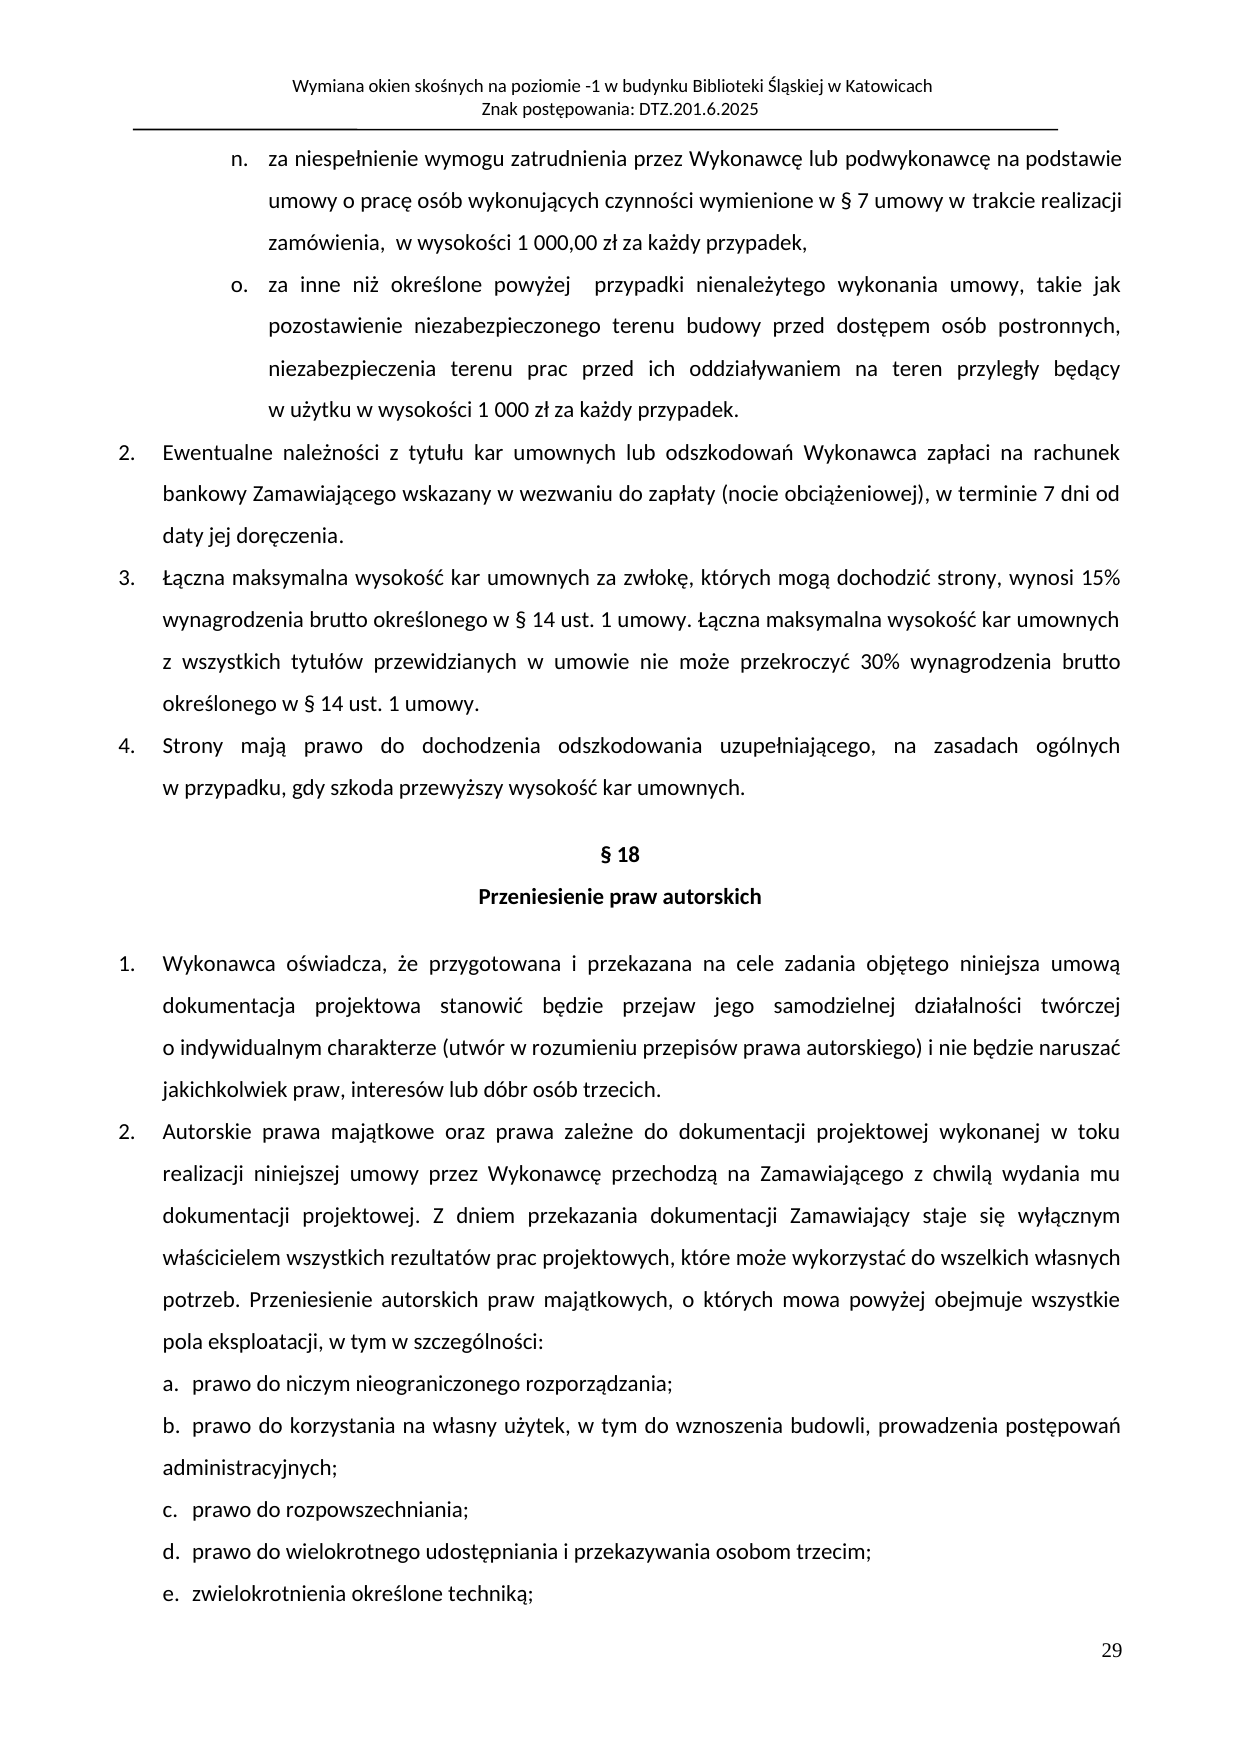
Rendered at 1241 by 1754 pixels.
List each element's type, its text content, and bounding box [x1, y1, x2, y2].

list za niespełnienie wymogu zatrudnienia przez Wykonawcę lub podwykonawcę na podstawie umowy o pracę osób wykonujących czynności wymienione w § 7 umowy w trakcie realizacji zamówienia, w wysokości 1 000,00 zł za każdy przypadek, [231, 144, 1122, 256]
list prawo do korzystania na własny użytek, w tym do wznoszenia budowli, prowadzenia postępowań administracyjnych; [162, 1411, 1122, 1481]
list Ewentualne należności z tytułu kar umownych lub odszkodowań Wykonawca zapłaci na rachunek bankowy Zamawiającego wskazany w wezwaniu do zapłaty (nocie obciążeniowej), w terminie 7 dni od daty jej doręczenia. [118, 438, 1122, 549]
list zwielokrotnienia określone techniką; [162, 1579, 1122, 1607]
title Przeniesienie praw autorskich [118, 882, 1122, 910]
list za inne niż określone powyżej przypadki nienależytego wykonania umowy, takie jak pozostawienie niezabezpieczonego terenu budowy przed dostępem osób postronnych, niezabezpieczenia terenu prac przed ich oddziaływaniem na teren przyległy będący w użytku w wysokości 1 000 zł za każdy przypadek. [231, 270, 1122, 424]
list Łączna maksymalna wysokość kar umownych za zwłokę, których mogą dochodzić strony, wynosi 15% wynagrodzenia brutto określonego w § 14 ust. 1 umowy. Łączna maksymalna wysokość kar umownych z wszystkich tytułów przewidzianych w umowie nie może przekroczyć 30% wynagrodzenia brutto określonego w § 14 ust. 1 umowy. [118, 563, 1122, 717]
list Autorskie prawa majątkowe oraz prawa zależne do dokumentacji projektowej wykonanej w toku realizacji niniejszej umowy przez Wykonawcę przechodzą na Zamawiającego z chwilą wydania mu dokumentacji projektowej. Z dniem przekazania dokumentacji Zamawiający staje się wyłącznym właścicielem wszystkich rezultatów prac projektowych, które może wykorzystać do wszelkich własnych potrzeb. Przeniesienie autorskich praw majątkowych, o których mowa powyżej obejmuje wszystkie pola eksploatacji, w tym w szczególności: [118, 1117, 1122, 1355]
list prawo do niczym nieograniczonego rozporządzania; [162, 1369, 1122, 1397]
list prawo do wielokrotnego udostępniania i przekazywania osobom trzecim; [162, 1537, 1122, 1565]
title § 18 [118, 840, 1122, 868]
list Wykonawca oświadcza, że przygotowana i przekazana na cele zadania objętego niniejsza umową dokumentacja projektowa stanowić będzie przejaw jego samodzielnej działalności twórczej o indywidualnym charakterze (utwór w rozumieniu przepisów prawa autorskiego) i nie będzie naruszać jakichkolwiek praw, interesów lub dóbr osób trzecich. [118, 949, 1122, 1103]
list prawo do rozpowszechniania; [162, 1495, 1122, 1523]
text 4. Strony mają prawo do dochodzenia odszkodowania uzupełniającego, na zasadach ogólnych w przypadku, gdy szkoda przewyższy wysokość kar umownych. [118, 731, 1122, 801]
